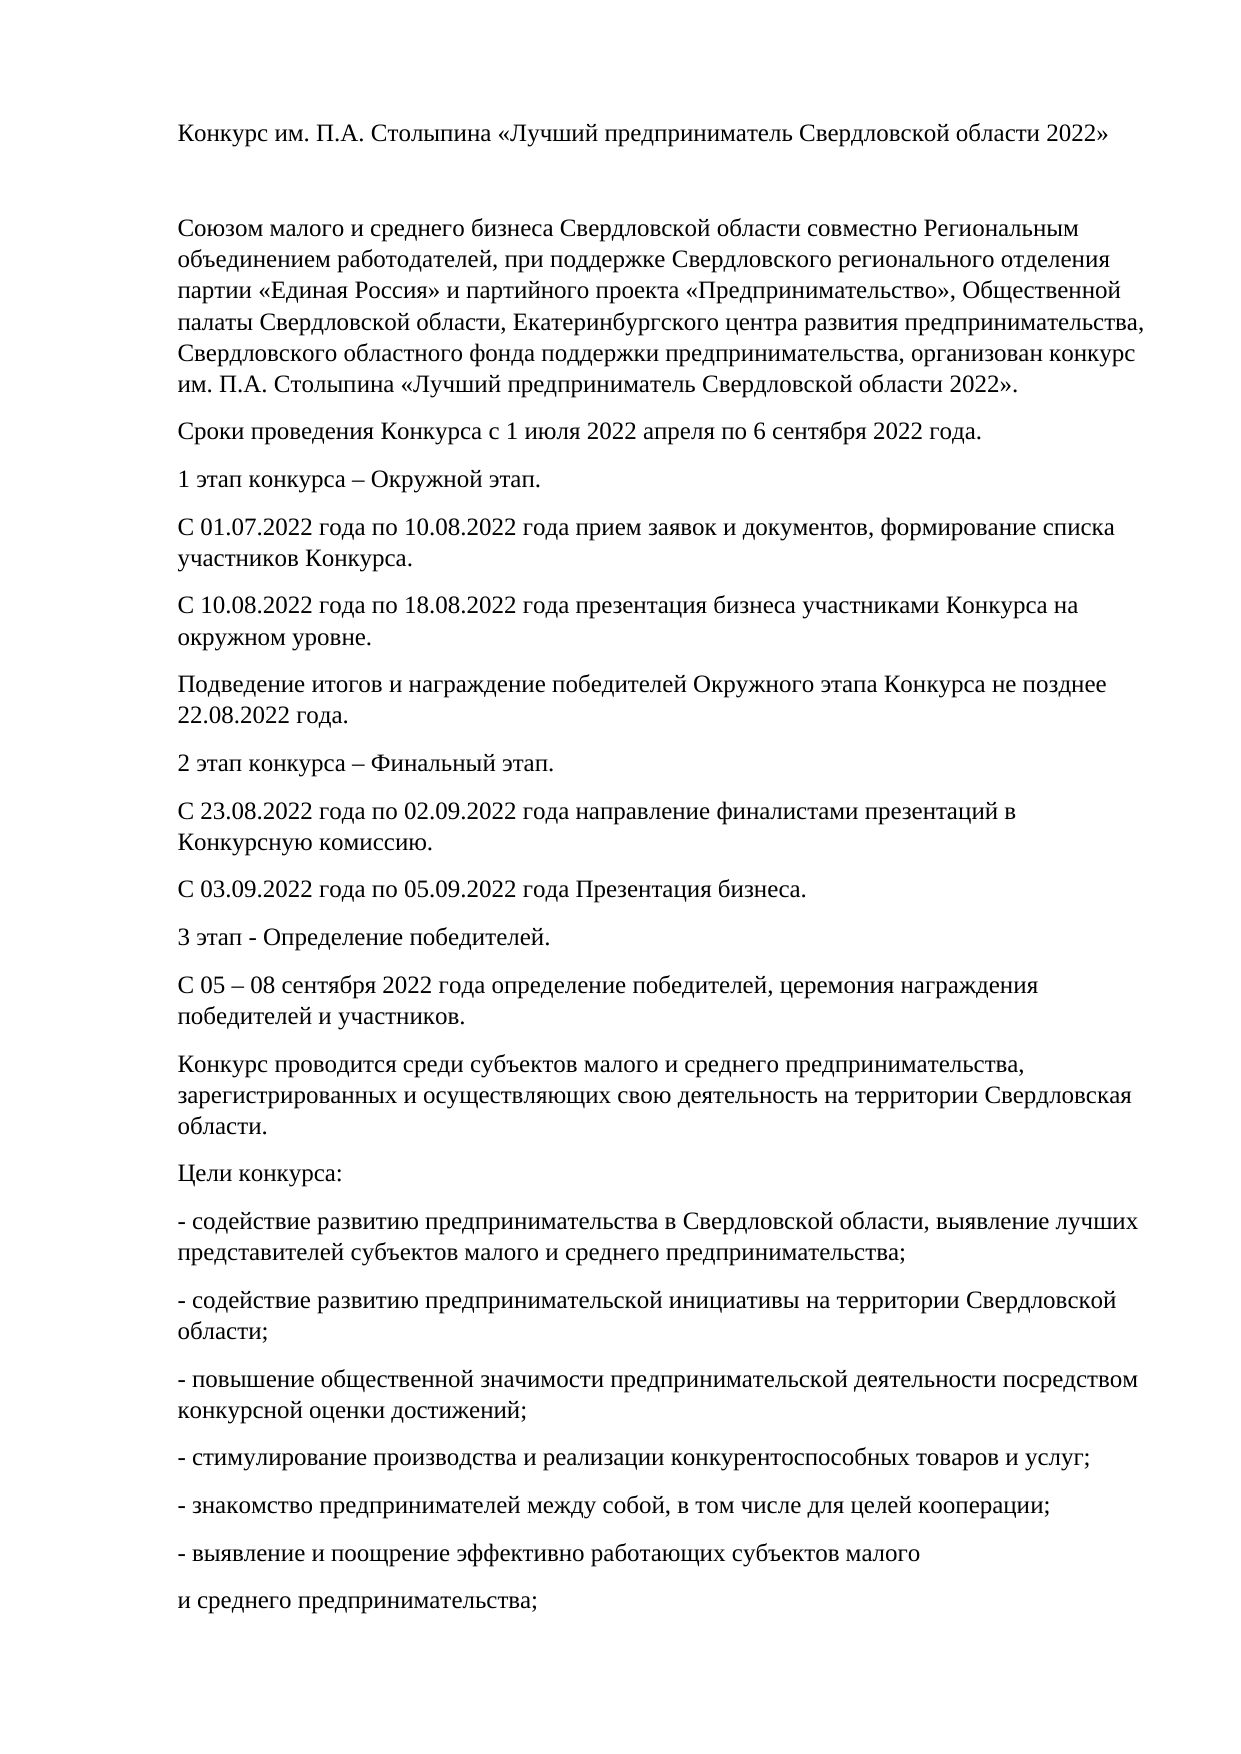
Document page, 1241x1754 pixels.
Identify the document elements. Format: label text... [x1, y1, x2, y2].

text и среднего предпринимательства; [177, 1586, 1152, 1614]
text - содействие развитию предпринимательской инициативы на территории Свердловской области; [177, 1285, 1152, 1345]
text Конкурс им. П.А. Столыпина «Лучший предприниматель Свердловской области 2022» [177, 118, 1152, 147]
text С 03.09.2022 года по 05.09.2022 года Презентация бизнеса. [177, 874, 1152, 903]
text - знакомство предпринимателей между собой, в том числе для целей кооперации; [177, 1490, 1152, 1519]
text Союзом малого и среднего бизнеса Свердловской области совместно Региональным объединением работодателей, при поддержке Свердловского регионального отделения партии «Единая Россия» и партийного проекта «Предпринимательство», Общественной палаты Свердловской области, Екатеринбургского центра развития предпринимательства, Свердловского областного фонда поддержки предпринимательства, организован конкурс им. П.А. Столыпина «Лучший предприниматель Свердловской области 2022». [177, 213, 1152, 397]
text - повышение общественной значимости предпринимательской деятельности посредством конкурсной оценки достижений; [177, 1364, 1152, 1423]
text С 05 – 08 сентября 2022 года определение победителей, церемония награждения победителей и участников. [177, 970, 1152, 1030]
text С 23.08.2022 года по 02.09.2022 года направление финалистами презентаций в Конкурсную комиссию. [177, 796, 1152, 856]
text С 10.08.2022 года по 18.08.2022 года презентация бизнеса участниками Конкурса на окружном уровне. [177, 591, 1152, 650]
text - содействие развитию предпринимательства в Свердловской области, выявление лучших представителей субъектов малого и среднего предпринимательства; [177, 1206, 1152, 1266]
text 2 этап конкурса – Финальный этап. [177, 748, 1152, 777]
text Конкурс проводится среди субъектов малого и среднего предпринимательства, зарегистрированных и осуществляющих свою деятельность на территории Свердловская области. [177, 1049, 1152, 1139]
text Подведение итогов и награждение победителей Окружного этапа Конкурса не позднее 22.08.2022 года. [177, 669, 1152, 729]
text 3 этап - Определение победителей. [177, 922, 1152, 951]
text С 01.07.2022 года по 10.08.2022 года прием заявок и документов, формирование списка участников Конкурса. [177, 512, 1152, 572]
text Цели конкурса: [177, 1158, 1152, 1187]
text - стимулирование производства и реализации конкурентоспособных товаров и услуг; [177, 1442, 1152, 1471]
text 1 этап конкурса – Окружной этап. [177, 464, 1152, 493]
text Сроки проведения Конкурса с 1 июля 2022 апреля по 6 сентября 2022 года. [177, 416, 1152, 445]
text - выявление и поощрение эффективно работающих субъектов малого [177, 1538, 1152, 1567]
